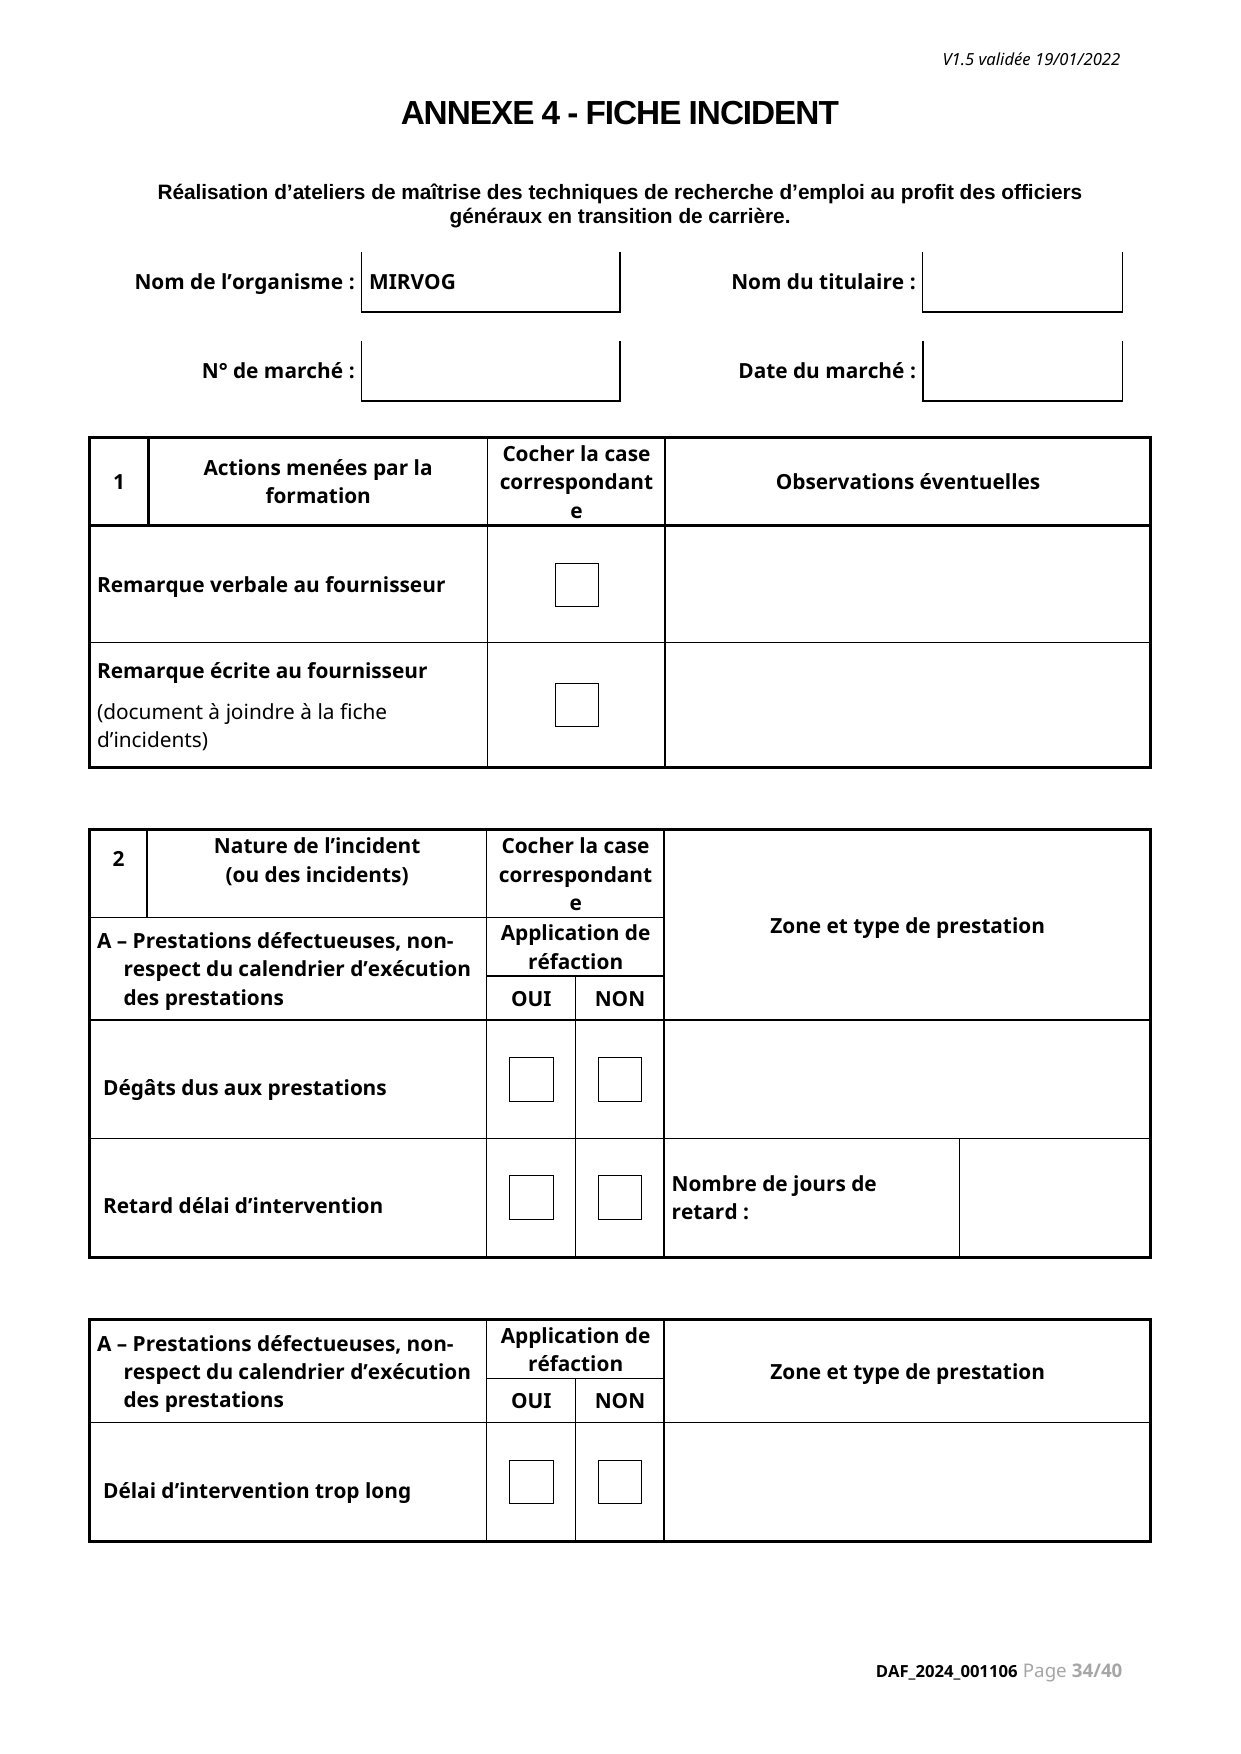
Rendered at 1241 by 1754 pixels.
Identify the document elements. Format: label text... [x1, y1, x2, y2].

table_header Application de réfaction [487, 1321, 663, 1378]
table_header Date du marché : [621, 341, 922, 400]
table_cell Remarque verbale au fournisseur [91, 527, 487, 642]
table_header N° de marché : [118, 341, 361, 400]
table_cell [666, 643, 1149, 766]
table_cell Nombre de jours de retard : [665, 1139, 959, 1256]
table_cell [488, 643, 664, 766]
text Réalisation d’ateliers de maîtrise des techniques de recherche d’emploi au profit des officiers généraux en transition de carrière. [118, 180, 1122, 228]
table_cell Délai d’intervention trop long [91, 1423, 486, 1540]
table_header Nom du titulaire : [621, 252, 922, 311]
table_cell Remarque écrite au fournisseur (document à joindre à la fiche d’incidents) [91, 643, 487, 766]
table_cell OUI [487, 977, 575, 1019]
table_header [923, 252, 1122, 311]
table_header A – Prestations défectueuses, non-respect du calendrier d’exécution des prestations [91, 1321, 486, 1422]
table_header Cocher la case correspondante [488, 439, 664, 524]
table_cell A – Prestations défectueuses, non-respect du calendrier d’exécution des prestations [91, 918, 486, 1019]
table_header Zone et type de prestation [665, 1321, 1149, 1422]
table_cell Retard délai d’intervention [91, 1139, 486, 1256]
table_header 2 [91, 831, 146, 917]
table_header Zone et type de prestation [665, 831, 1149, 1019]
table_header MIRVOG [362, 252, 619, 311]
table_header Cocher la case correspondante [487, 831, 663, 917]
title ANNEXE 4 - FICHE INCIDENT [118, 93, 1122, 131]
table_cell [487, 1139, 575, 1256]
table_cell [488, 527, 664, 642]
table_cell [665, 1021, 1149, 1137]
table_cell [666, 527, 1149, 642]
table_cell [960, 1139, 1149, 1256]
table_cell NON [576, 1379, 663, 1422]
table_cell [576, 1423, 663, 1540]
table_header Observations éventuelles [666, 439, 1149, 524]
table_header [924, 341, 1122, 400]
table_header Nature de l’incident (ou des incidents) [148, 831, 486, 917]
table_header 1 [91, 439, 147, 524]
table_cell [487, 1021, 575, 1137]
table_header Nom de l’organisme : [118, 252, 361, 311]
table_cell [487, 1423, 575, 1540]
table_cell NON [576, 977, 663, 1019]
table_cell Application de réfaction [487, 918, 663, 975]
table_cell Dégâts dus aux prestations [91, 1021, 486, 1137]
table_header [362, 341, 619, 400]
table_cell [665, 1423, 1149, 1540]
table_cell OUI [487, 1379, 575, 1422]
table_cell [576, 1021, 663, 1137]
table_cell [576, 1139, 663, 1256]
table_header Actions menées par la formation [150, 439, 487, 524]
